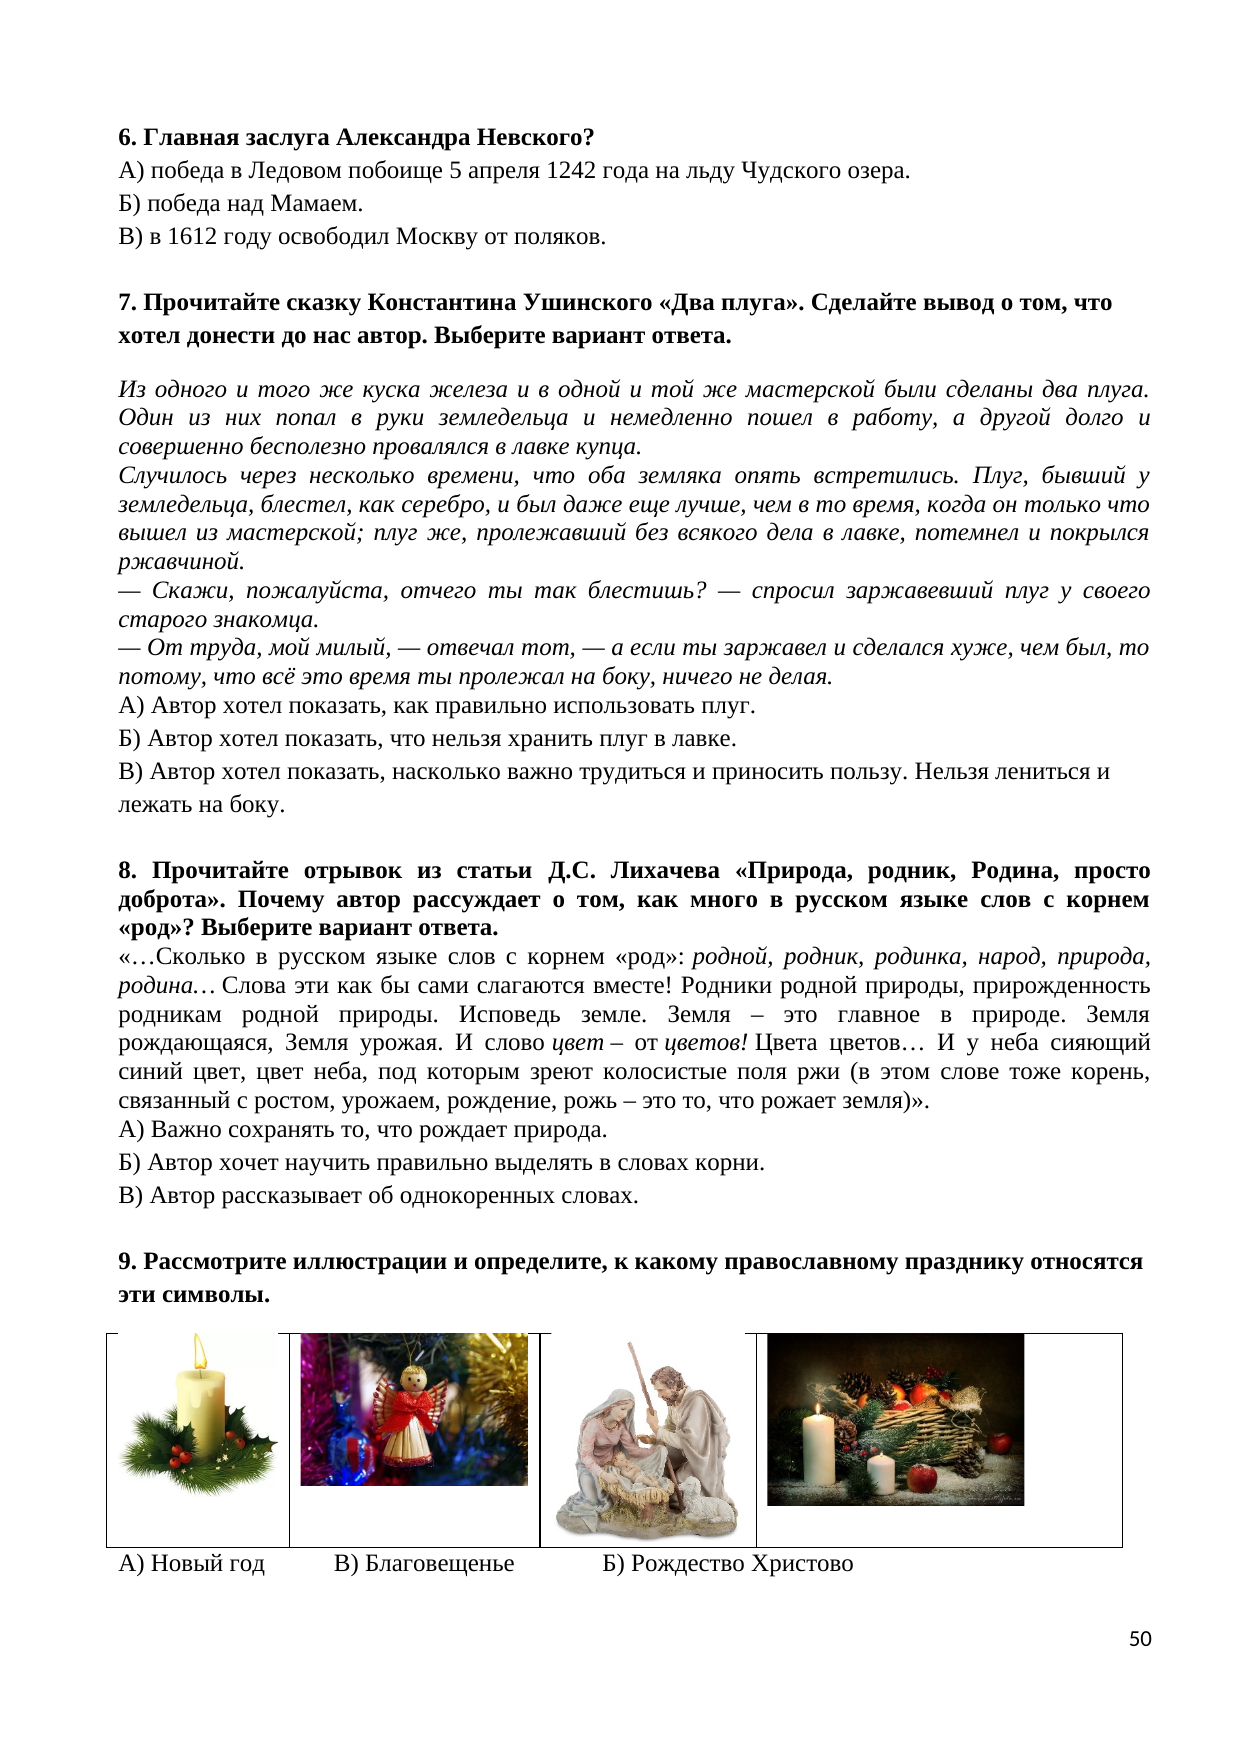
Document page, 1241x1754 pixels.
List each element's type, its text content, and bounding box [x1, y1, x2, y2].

text А) победа в Ледовом побоище 5 апреля 1242 года на льду Чудского озера. [118, 155, 1152, 183]
picture [551, 1333, 745, 1547]
text В) в 1612 году освободил Москву от поляков. [118, 221, 1152, 249]
text — От труда, мой милый, — отвечал тот, — а если ты заржавел и сделался хуже, чем был, то потому, что всё это время ты пролежал на боку, ничего не делая. [118, 632, 1152, 690]
text «…Сколько в русском языке слов с корнем «род»: родной, родник, родинка, народ, природа, родина… Слова эти как бы сами слагаются вместе! Родники родной природы, прирожденность родникам родной природы. Исповедь земле. Земля – это главное в природе. Земля рождающаяся, Земля урожая. И слово цвет – от цветов! Цвета цветов… И у неба сияющий синий цвет, цвет неба, под которым зреют колосистые поля ржи (в этом слове тоже корень, связанный с ростом, урожаем, рождение, рожь – это то, что рожает земля)». [118, 941, 1152, 1114]
text — Скажи, пожалуйста, отчего ты так блестишь? — спросил заржавевший плуг у своего старого знакомца. [118, 575, 1152, 632]
text 7. Прочитайте сказку Константина Ушинского «Два плуга». Сделайте вывод о том, что хотел донести до нас автор. Выберите вариант ответа. [118, 287, 1152, 348]
text В) Автор рассказывает об однокоренных словах. [118, 1180, 1152, 1208]
table_header [107, 1334, 289, 1547]
text А) Новый год В) Благовещенье Б) Рождество Христово [118, 1548, 1152, 1577]
table_header [757, 1334, 1122, 1547]
table_header [541, 1334, 551, 1547]
text А) Важно сохранять то, что рождает природа. [118, 1114, 1152, 1142]
picture [118, 1333, 279, 1497]
text 8. Прочитайте отрывок из статьи Д.С. Лихачева «Природа, родник, Родина, просто доброта». Почему автор рассуждает о том, как много в русском языке слов с корнем «род»? Выберите вариант ответа. [118, 855, 1152, 941]
picture [300, 1333, 528, 1486]
text 6. Главная заслуга Александра Невского? [118, 122, 1152, 150]
text Б) победа над Мамаем. [118, 188, 1152, 216]
text Из одного и того же куска железа и в одной и той же мастерской были сделаны два плуга. Один из них попал в руки земледельца и немедленно пошел в работу, а другой долго и совершенно бесполезно провалялся в лавке купца. [118, 374, 1152, 460]
table_header [745, 1334, 756, 1547]
text Случилось через несколько времени, что оба земляка опять встретились. Плуг, бывший у земледельца, блестел, как серебро, и был даже еще лучше, чем в то время, когда он только что вышел из мастерской; плуг же, пролежавший без всякого дела в лавке, потемнел и покрылся ржавчиной. [118, 460, 1152, 575]
text Б) Автор хотел показать, что нельзя хранить плуг в лавке. [118, 723, 1152, 752]
text Б) Автор хочет научить правильно выделять в словах корни. [118, 1147, 1152, 1176]
table_header [290, 1334, 539, 1547]
picture [767, 1333, 1025, 1506]
text В) Автор хотел показать, насколько важно трудиться и приносить пользу. Нельзя лениться и лежать на боку. [118, 756, 1152, 818]
text А) Автор хотел показать, как правильно использовать плуг. [118, 690, 1152, 719]
text 9. Рассмотрите иллюстрации и определите, к какому православному празднику относятся эти символы. [118, 1246, 1152, 1308]
